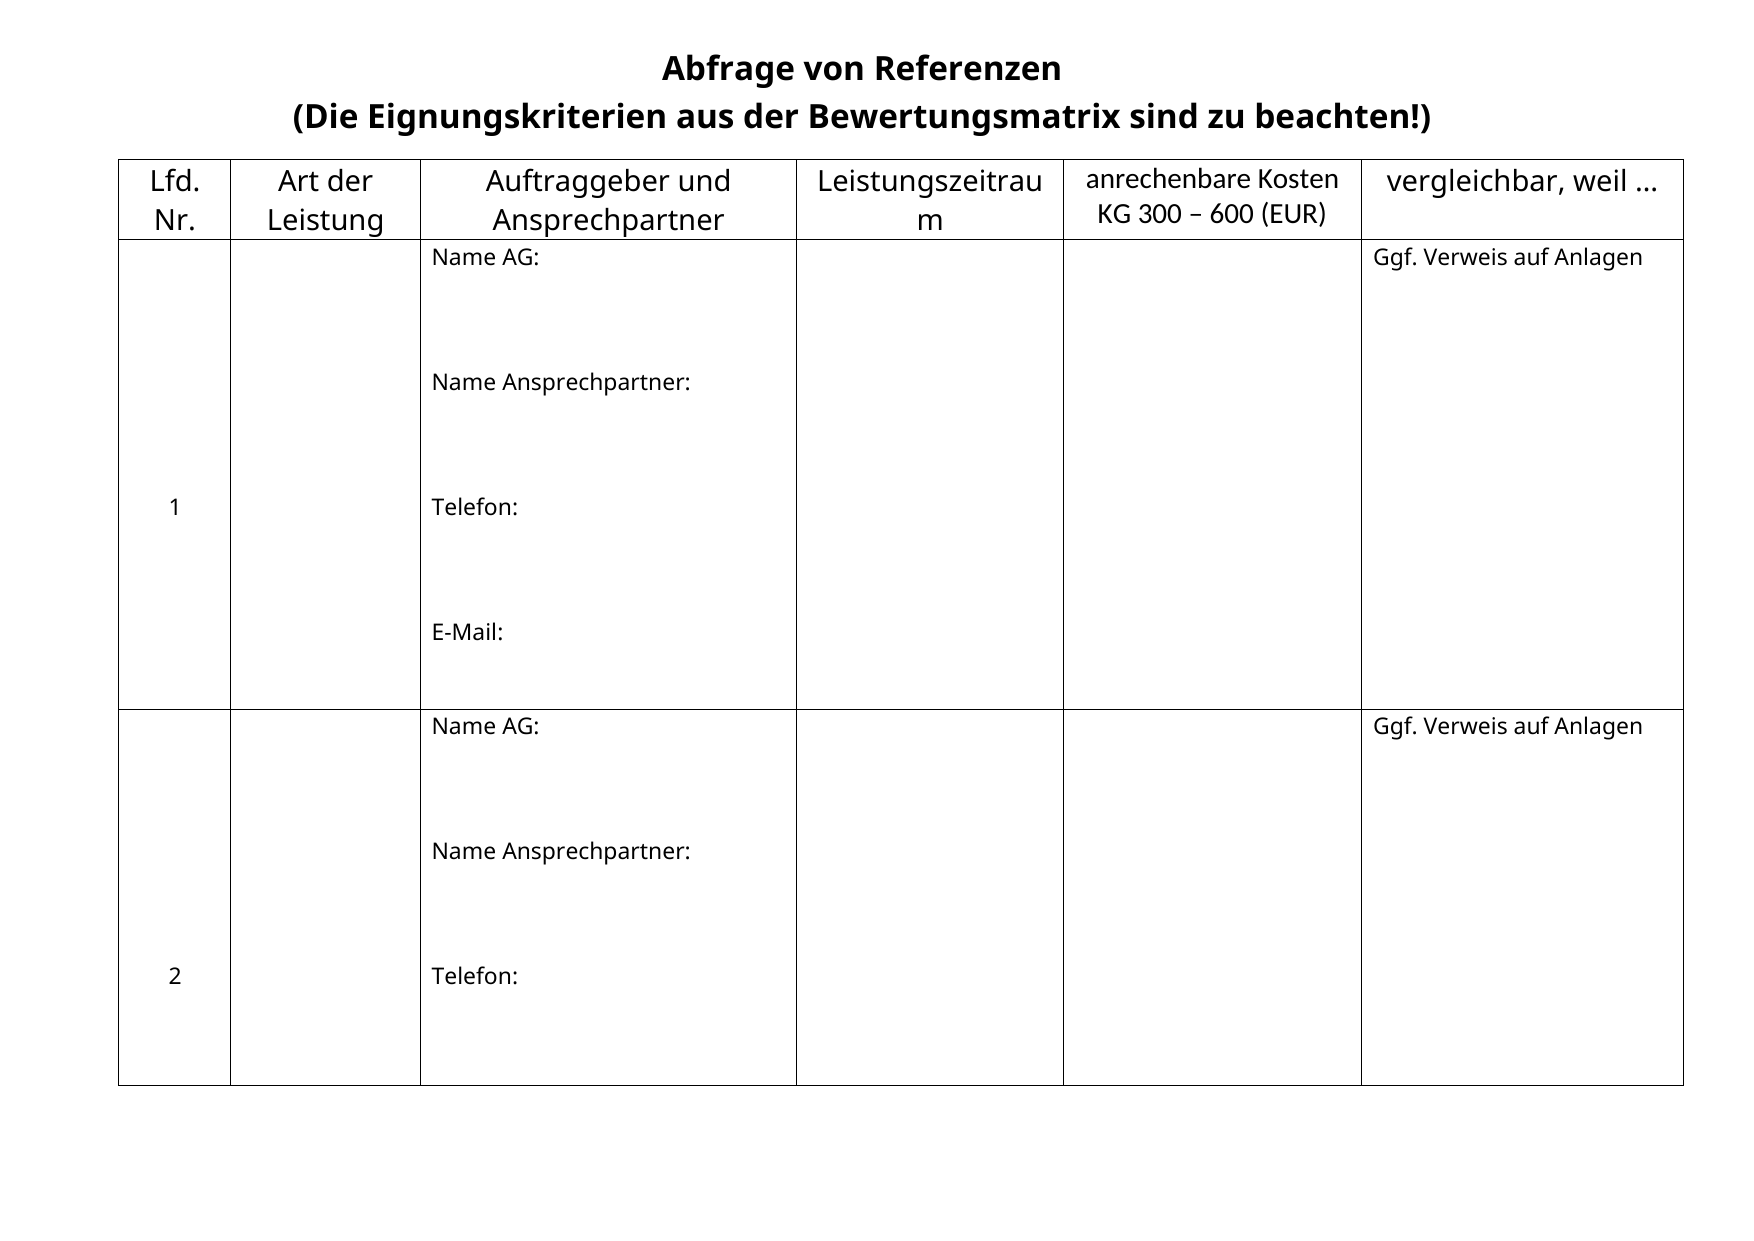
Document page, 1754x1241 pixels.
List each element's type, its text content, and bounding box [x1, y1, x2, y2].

table_cell [231, 710, 420, 1085]
table_cell Ggf. Verweis auf Anlagen [1362, 240, 1683, 709]
table_cell [231, 240, 420, 709]
text Abfrage von Referenzen (Die Eignungskriterien aus der Bewertungsmatrix sind zu beachten!) [118, 44, 1606, 139]
table_cell [797, 240, 1063, 709]
table_header anrechenbare Kosten KG 300 – 600 (EUR) [1064, 160, 1361, 239]
table_cell Name AG: Name Ansprechpartner: Telefon: E-Mail: [421, 240, 796, 709]
table_cell [797, 710, 1063, 1085]
table_cell 1 [119, 240, 230, 709]
table_header Art der Leistung [231, 160, 420, 239]
table_cell [1064, 240, 1361, 709]
table_cell 2 [119, 710, 230, 1085]
table_cell [1064, 710, 1361, 1085]
table_header Leistungszeitraum [797, 160, 1063, 239]
table_header Lfd. Nr. [119, 160, 230, 239]
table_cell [1362, 710, 1683, 1085]
table_header vergleichbar, weil … [1362, 160, 1683, 239]
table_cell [421, 710, 796, 1085]
table_header Auftraggeber und Ansprechpartner [421, 160, 796, 239]
